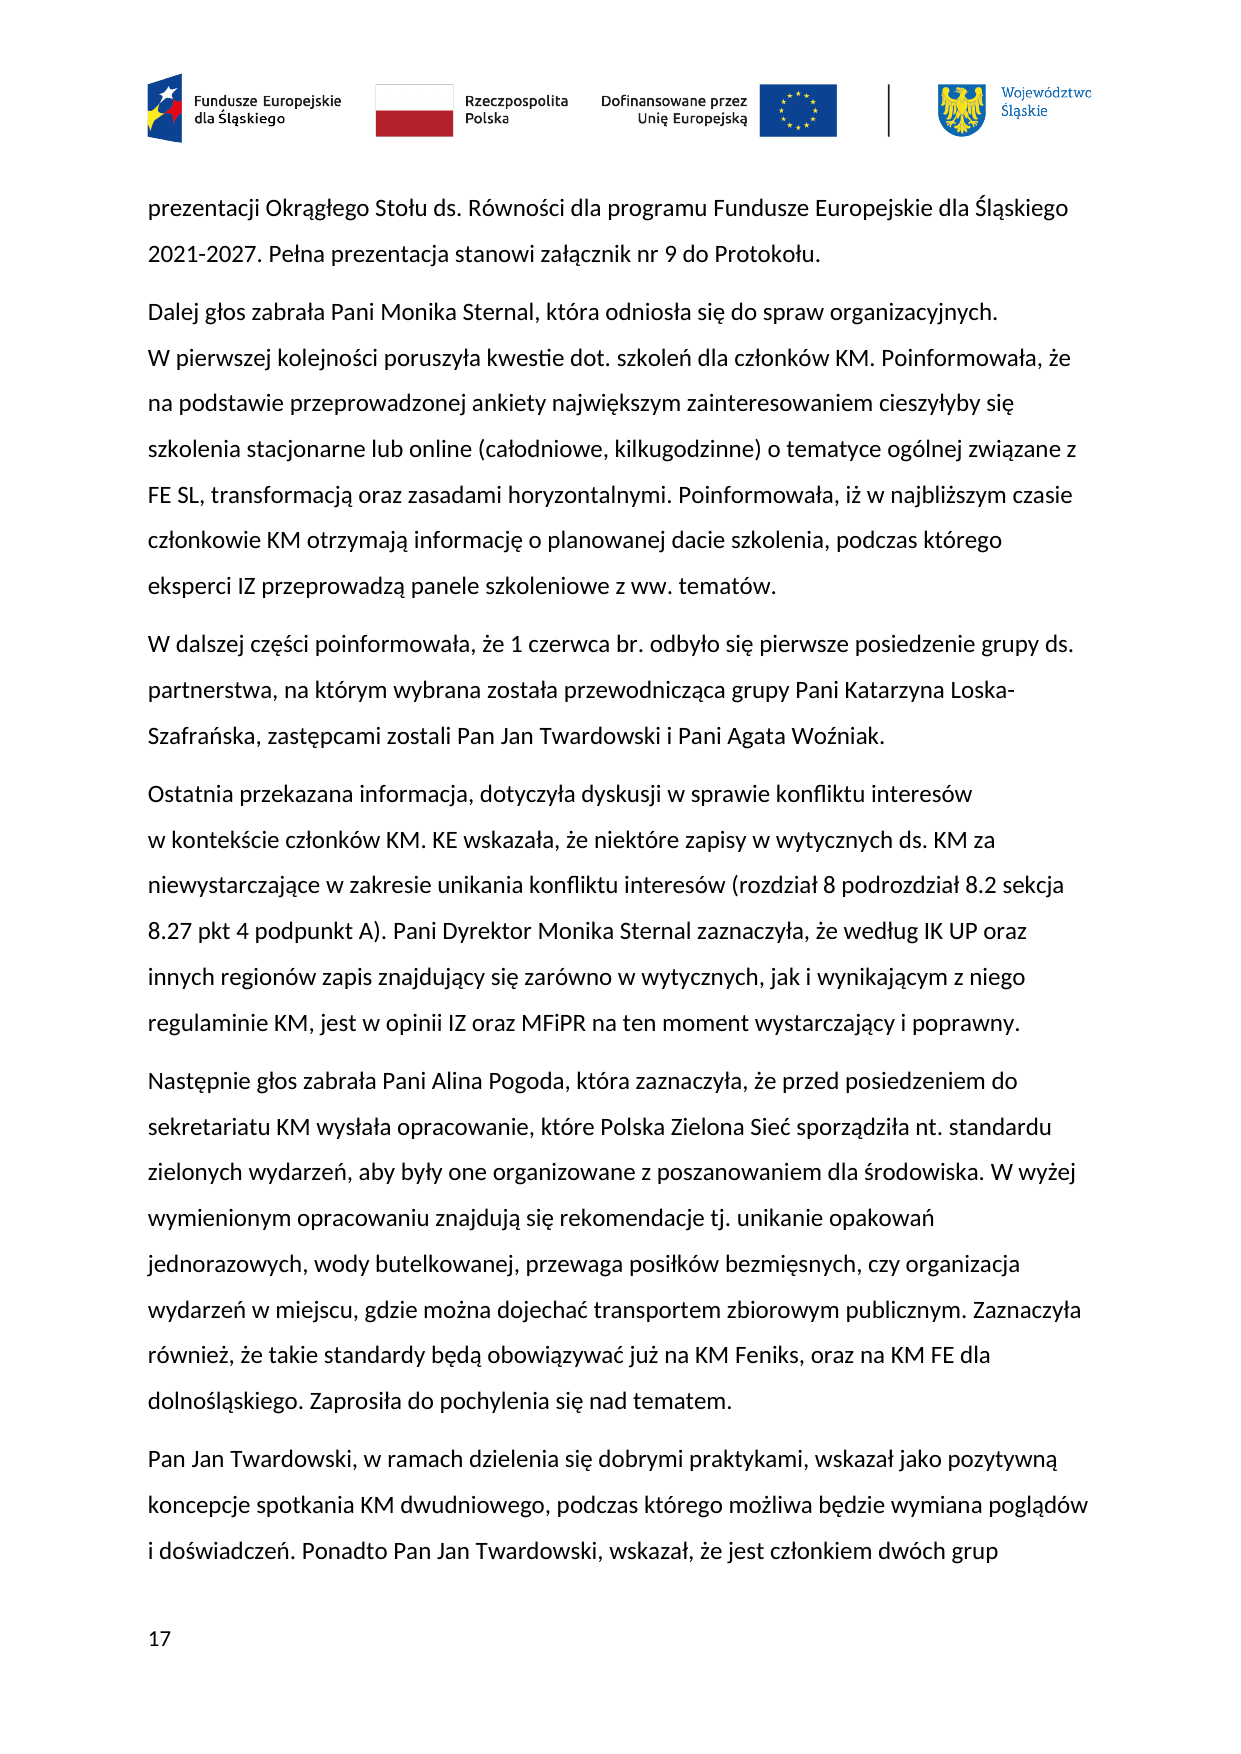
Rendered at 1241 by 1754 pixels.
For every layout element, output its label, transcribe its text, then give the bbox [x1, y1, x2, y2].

text Następnie głos zabrała Pani Alina Pogoda, która zaznaczyła, że przed posiedzeniem do sekretariatu KM wysłała opracowanie, które Polska Zielona Sieć sporządziła nt. standardu zielonych wydarzeń, aby były one organizowane z poszanowaniem dla środowiska. W wyżej wymienionym opracowaniu znajdują się rekomendacje tj. unikanie opakowań jednorazowych, wody butelkowanej, przewaga posiłków bezmięsnych, czy organizacja wydarzeń w miejscu, gdzie można dojechać transportem zbiorowym publicznym. Zaznaczyła również, że takie standardy będą obowiązywać już na KM Feniks, oraz na KM FE dla dolnośląskiego. Zaprosiła do pochylenia się nad tematem. [148, 1065, 1093, 1416]
picture [147, 73, 1092, 143]
text W dalszej części poinformowała, że 1 czerwca br. odbyło się pierwsze posiedzenie grupy ds. partnerstwa, na którym wybrana została przewodnicząca grupy Pani Katarzyna Loska-Szafrańska, zastępcami zostali Pan Jan Twardowski i Pani Agata Woźniak. [148, 628, 1093, 751]
text Ostatnia przekazana informacja, dotyczyła dyskusji w sprawie konfliktu interesów w kontekście członków KM. KE wskazała, że niektóre zapisy w wytycznych ds. KM za niewystarczające w zakresie unikania konfliktu interesów (rozdział 8 podrozdział 8.2 sekcja 8.27 pkt 4 podpunkt A). Pani Dyrektor Monika Sternal zaznaczyła, że według IK UP oraz innych regionów zapis znajdujący się zarówno w wytycznych, jak i wynikającym z niego regulaminie KM, jest w opinii IZ oraz MFiPR na ten moment wystarczający i poprawny. [148, 778, 1093, 1037]
text Dalej głos zabrała Pani Monika Sternal, która odniosła się do spraw organizacyjnych. W pierwszej kolejności poruszyła kwestie dot. szkoleń dla członków KM. Poinformowała, że na podstawie przeprowadzonej ankiety największym zainteresowaniem cieszyłyby się szkolenia stacjonarne lub online (całodniowe, kilkugodzinne) o tematyce ogólnej związane z FE SL, transformacją oraz zasadami horyzontalnymi. Poinformowała, iż w najbliższym czasie członkowie KM otrzymają informację o planowanej dacie szkolenia, podczas którego eksperci IZ przeprowadzą panele szkoleniowe z ww. tematów. [148, 296, 1093, 601]
